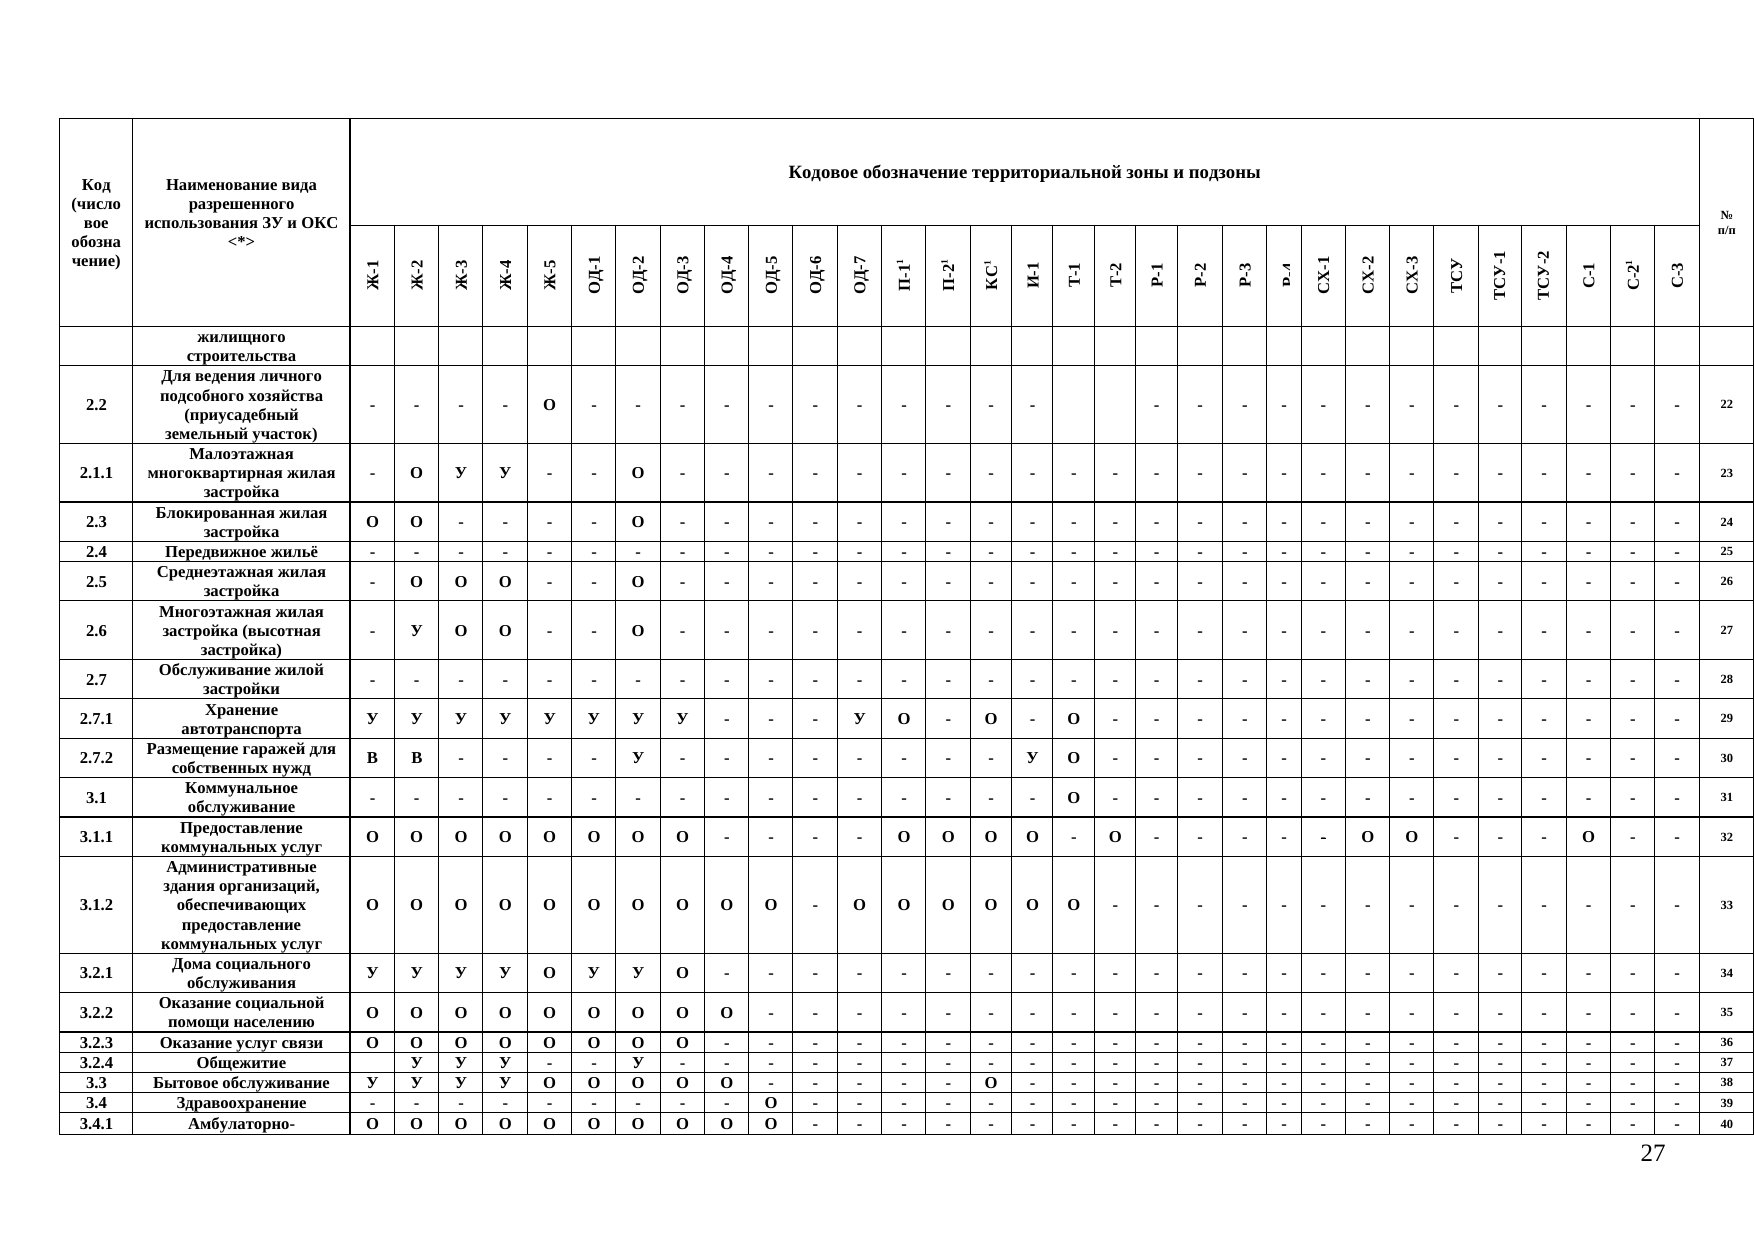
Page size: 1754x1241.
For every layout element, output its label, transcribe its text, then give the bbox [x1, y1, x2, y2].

table_cell У [351, 1073, 394, 1092]
table_cell - [1346, 1113, 1389, 1134]
table_cell - [1346, 993, 1389, 1031]
table_cell О [616, 1113, 660, 1134]
table_cell О [971, 857, 1011, 953]
table_cell О [661, 818, 704, 856]
table_cell - [439, 542, 482, 561]
table_cell - [1302, 542, 1345, 561]
table_cell У [483, 1053, 527, 1072]
table_cell О [528, 366, 571, 443]
table_cell - [1390, 739, 1433, 777]
table_cell - [1346, 1073, 1389, 1092]
table_cell - [793, 542, 837, 561]
table_cell СХ-2 [1346, 226, 1389, 326]
table_cell - [1567, 954, 1610, 992]
table_cell - [1346, 542, 1389, 561]
table_cell - [1267, 857, 1301, 953]
table_cell - [1479, 1113, 1521, 1134]
table_cell О [528, 1033, 571, 1052]
table_cell О [1053, 739, 1094, 777]
table_cell - [1267, 778, 1301, 816]
table_cell - [1390, 660, 1433, 698]
table_cell - [882, 1033, 925, 1052]
table_cell - [572, 660, 615, 698]
table_cell Размещение гаражей для собственных нужд [133, 739, 349, 777]
table_cell Коммунальное обслуживание [133, 778, 349, 816]
table_cell - [882, 327, 925, 365]
table_cell - [926, 1053, 970, 1072]
table_cell - [661, 601, 704, 659]
table_cell - [793, 601, 837, 659]
table_cell - [1346, 778, 1389, 816]
table_cell 3.1.2 [60, 857, 132, 953]
table_cell - [395, 1093, 438, 1112]
table_cell - [926, 366, 970, 443]
table_cell Обслуживание жилой застройки [133, 660, 349, 698]
table_cell - [1267, 601, 1301, 659]
table_cell О [395, 993, 438, 1031]
table_cell - [1053, 954, 1094, 992]
table_cell - [1095, 1053, 1135, 1072]
table_cell О [838, 857, 881, 953]
table_cell 3.1 [60, 778, 132, 816]
table_cell - [351, 562, 394, 600]
table_cell - [749, 1073, 792, 1092]
table_cell [351, 1053, 394, 1072]
table_cell - [1522, 699, 1566, 738]
table_cell - [1267, 1053, 1301, 1072]
table_cell - [1611, 857, 1654, 953]
table_cell О [705, 993, 748, 1031]
table_cell - [1178, 1073, 1222, 1092]
table_cell - [1012, 542, 1052, 561]
table_cell - [926, 1093, 970, 1112]
table_cell - [838, 503, 881, 541]
table_cell - [351, 444, 394, 501]
table_cell - [1178, 699, 1222, 738]
table_cell - [1178, 660, 1222, 698]
table_cell - [1136, 542, 1177, 561]
table_cell 28 [1700, 660, 1753, 698]
table_cell У [439, 1073, 482, 1092]
table_header Кодовое обозначение территориальной зоны и подзоны [351, 119, 1699, 224]
table_cell - [793, 739, 837, 777]
table_cell - [1611, 1113, 1654, 1134]
table_cell - [1267, 818, 1301, 856]
table_cell У [483, 1073, 527, 1092]
table_cell - [749, 660, 792, 698]
table_cell У [572, 954, 615, 992]
table_cell О [749, 1113, 792, 1134]
table_cell - [1346, 1053, 1389, 1072]
table_cell - [1053, 660, 1094, 698]
table_cell 21 [1700, 327, 1753, 365]
table_cell - [1223, 366, 1266, 443]
table_cell 3.2.2 [60, 993, 132, 1031]
table_cell - [1611, 562, 1654, 600]
table_cell Передвижное жильё [133, 542, 349, 561]
table_cell - [1178, 954, 1222, 992]
table_cell - [926, 954, 970, 992]
table_cell - [926, 1073, 970, 1092]
table_cell О [572, 1033, 615, 1052]
table_cell - [971, 660, 1011, 698]
table_cell - [1223, 1073, 1266, 1092]
table_cell - [793, 1033, 837, 1052]
table_cell - [1522, 660, 1566, 698]
table_cell - [1095, 562, 1135, 600]
table_cell - [971, 542, 1011, 561]
table_cell - [1655, 366, 1699, 443]
table_cell - [1346, 954, 1389, 992]
table_cell О [971, 699, 1011, 738]
table_cell - [1178, 1033, 1222, 1052]
table_cell - [439, 327, 482, 365]
table_cell О [705, 857, 748, 953]
table_cell - [1522, 954, 1566, 992]
table_cell О [351, 1033, 394, 1052]
table_cell - [1522, 1073, 1566, 1092]
table_cell О [661, 954, 704, 992]
table_cell - [882, 601, 925, 659]
table_cell - [838, 993, 881, 1031]
table_cell О [483, 562, 527, 600]
table_cell - [616, 778, 660, 816]
table_cell - [1567, 601, 1610, 659]
table_cell - [793, 954, 837, 992]
table_cell 2.7.2 [60, 739, 132, 777]
table_cell - [838, 562, 881, 600]
table_cell - [1390, 1073, 1433, 1092]
table_cell 2.1.1 [60, 444, 132, 501]
table_cell - [1012, 954, 1052, 992]
table_cell - [1434, 857, 1478, 953]
table_cell - [1095, 699, 1135, 738]
table_cell СХ-3 [1390, 226, 1433, 326]
table_cell - [1223, 444, 1266, 501]
table_cell 3.3 [60, 1073, 132, 1092]
table_cell - [1346, 327, 1389, 365]
table_cell - [1178, 778, 1222, 816]
table_cell 3.2.3 [60, 1033, 132, 1052]
table_cell ТСУ-1 [1479, 226, 1521, 326]
table_cell - [1267, 1113, 1301, 1134]
table_cell О [749, 857, 792, 953]
table_cell У [395, 1073, 438, 1092]
table_cell - [838, 1093, 881, 1112]
table_cell - [1567, 857, 1610, 953]
table_cell - [1012, 601, 1052, 659]
table_cell 23 [1700, 444, 1753, 501]
table_cell Оказание социальной помощи населению [133, 993, 349, 1031]
table_cell - [528, 444, 571, 501]
table_cell - [1434, 739, 1478, 777]
table_cell - [749, 739, 792, 777]
table_cell - [882, 366, 925, 443]
table_cell - [1522, 1113, 1566, 1134]
table_cell У [395, 699, 438, 738]
table_cell 3.1.1 [60, 818, 132, 856]
table_cell - [1095, 1113, 1135, 1134]
table_cell - [1136, 1113, 1177, 1134]
table_cell - [1567, 993, 1610, 1031]
table_cell - [1267, 444, 1301, 501]
table_cell - [1479, 562, 1521, 600]
table_cell - [1390, 503, 1433, 541]
table_cell О [528, 818, 571, 856]
table_cell - [838, 818, 881, 856]
table_cell - [1611, 993, 1654, 1031]
table_cell - [1611, 601, 1654, 659]
table_header Наименование вида разрешенного использования ЗУ и ОКС <*> [133, 119, 349, 326]
table_cell О [616, 503, 660, 541]
table_cell О [439, 1113, 482, 1134]
table_cell О [882, 818, 925, 856]
table_cell - [1302, 366, 1345, 443]
table_cell - [351, 1093, 394, 1112]
table_cell О [439, 562, 482, 600]
table_cell - [705, 739, 748, 777]
table_cell СХ-1 [1302, 226, 1345, 326]
table_cell - [793, 1093, 837, 1112]
table_cell - [351, 660, 394, 698]
table_cell О [528, 1113, 571, 1134]
table_cell - [882, 1053, 925, 1072]
table_cell - [1611, 444, 1654, 501]
table_cell - [971, 366, 1011, 443]
table_cell - [1611, 1093, 1654, 1112]
table_cell - [1012, 660, 1052, 698]
table_cell - [1012, 1113, 1052, 1134]
table_cell - [749, 562, 792, 600]
table_cell - [483, 660, 527, 698]
table_cell - [1136, 954, 1177, 992]
table_cell - [1434, 1073, 1478, 1092]
table_cell О [439, 601, 482, 659]
table_cell - [528, 503, 571, 541]
table_cell 40 [1700, 1113, 1753, 1134]
table_cell - [395, 778, 438, 816]
table_cell - [705, 562, 748, 600]
table_cell - [1655, 993, 1699, 1031]
table_cell - [838, 444, 881, 501]
table_cell - [351, 778, 394, 816]
table_cell - [1223, 1093, 1266, 1112]
table_cell - [1346, 660, 1389, 698]
table_cell - [705, 503, 748, 541]
table_cell - [572, 327, 615, 365]
table_cell - [749, 503, 792, 541]
table_cell - [1095, 1093, 1135, 1112]
table_cell - [1095, 1033, 1135, 1052]
table_cell - [971, 778, 1011, 816]
table_cell О [616, 1033, 660, 1052]
table_cell У [351, 954, 394, 992]
table_cell 33 [1700, 857, 1753, 953]
table_cell - [749, 778, 792, 816]
table_cell - [1346, 503, 1389, 541]
table_cell - [528, 778, 571, 816]
table_cell - [882, 1073, 925, 1092]
table_cell - [1267, 542, 1301, 561]
table_cell - [1611, 366, 1654, 443]
table_cell - [1479, 1073, 1521, 1092]
table_cell - [483, 503, 527, 541]
table_cell Малоэтажная многоквартирная жилая застройка [133, 444, 349, 501]
table_cell - [793, 503, 837, 541]
table_cell - [705, 1093, 748, 1112]
table_cell - [1434, 1113, 1478, 1134]
table_cell - [926, 601, 970, 659]
table_cell - [1567, 444, 1610, 501]
table_cell - [1567, 739, 1610, 777]
table_cell У [616, 739, 660, 777]
table_cell - [1095, 601, 1135, 659]
table_cell - [882, 503, 925, 541]
table_cell О [439, 993, 482, 1031]
table_cell У [483, 444, 527, 501]
table_cell - [1178, 739, 1222, 777]
table_cell - [1136, 1033, 1177, 1052]
table_cell - [1095, 778, 1135, 816]
table_cell - [882, 660, 925, 698]
table_cell - [1053, 327, 1094, 365]
table_cell - [882, 444, 925, 501]
table_cell - [793, 993, 837, 1031]
table_cell - [1434, 699, 1478, 738]
table_cell У [528, 699, 571, 738]
table_cell - [1522, 503, 1566, 541]
table_cell - [572, 601, 615, 659]
table_cell Р-2 [1178, 226, 1222, 326]
table_cell - [572, 778, 615, 816]
table_cell - [1053, 1033, 1094, 1052]
table_cell - [616, 366, 660, 443]
table_cell О [1053, 778, 1094, 816]
table_cell - [1223, 778, 1266, 816]
table_cell - [1479, 327, 1521, 365]
table_cell - [1567, 542, 1610, 561]
table_cell - [1655, 562, 1699, 600]
table_cell - [1136, 444, 1177, 501]
table_cell ОД-7 [838, 226, 881, 326]
table_cell 3.2.4 [60, 1053, 132, 1072]
table_cell - [439, 503, 482, 541]
table_cell - [661, 503, 704, 541]
table_cell - [1178, 993, 1222, 1031]
table_cell - [705, 699, 748, 738]
table_cell - [1223, 1053, 1266, 1072]
table_cell КС1 [971, 226, 1011, 326]
table_cell - [1390, 444, 1433, 501]
table_cell - [882, 778, 925, 816]
table_cell - [439, 660, 482, 698]
table_cell - [1053, 1093, 1094, 1112]
table_cell У [439, 699, 482, 738]
table_cell - [1655, 542, 1699, 561]
table_cell - [1012, 778, 1052, 816]
table_cell 35 [1700, 993, 1753, 1031]
table_cell О [395, 1033, 438, 1052]
table_cell - [528, 542, 571, 561]
table_cell - [1267, 739, 1301, 777]
table_cell - [1012, 699, 1052, 738]
table_cell - [926, 660, 970, 698]
table_cell О [661, 1033, 704, 1052]
table_cell - [572, 1053, 615, 1072]
table_cell - [749, 366, 792, 443]
table_cell - [1567, 699, 1610, 738]
table_cell С-3 [1655, 226, 1699, 326]
table_cell - [1479, 1033, 1521, 1052]
table_cell - [749, 993, 792, 1031]
table_cell - [1479, 739, 1521, 777]
table_cell О [1390, 818, 1433, 856]
table_cell - [1302, 1113, 1345, 1134]
table_cell - [1346, 1033, 1389, 1052]
table_cell - [1053, 542, 1094, 561]
table_cell - [1012, 993, 1052, 1031]
table_cell О [572, 993, 615, 1031]
table_cell - [1479, 542, 1521, 561]
table_cell - [1012, 1073, 1052, 1092]
table_cell - [661, 1093, 704, 1112]
table_cell О [1053, 857, 1094, 953]
table_cell - [1136, 366, 1177, 443]
table_cell - [838, 542, 881, 561]
table_cell - [1095, 1073, 1135, 1092]
table_cell - [1479, 601, 1521, 659]
table_cell О [351, 503, 394, 541]
table_cell - [1302, 660, 1345, 698]
table_cell - [1346, 857, 1389, 953]
table_cell - [1012, 562, 1052, 600]
table_cell - [351, 542, 394, 561]
table_cell - [572, 503, 615, 541]
table_cell - [1390, 366, 1433, 443]
table_cell - [1522, 1033, 1566, 1052]
table_cell О [1567, 818, 1610, 856]
table_cell - [749, 1033, 792, 1052]
table_cell - [1095, 993, 1135, 1031]
table_cell - [1178, 818, 1222, 856]
table_cell Амбулаторно-поликлиническое обслуживание [133, 1113, 349, 1134]
table_cell - [1522, 562, 1566, 600]
table_cell О [439, 818, 482, 856]
table_cell - [1390, 1033, 1433, 1052]
table_cell - [1053, 1113, 1094, 1134]
table_cell - [705, 778, 748, 816]
table_cell - [1267, 1073, 1301, 1092]
table_cell - [572, 542, 615, 561]
table_cell - [1655, 818, 1699, 856]
table_cell - [572, 739, 615, 777]
table_cell - [1611, 327, 1654, 365]
table_cell - [1178, 503, 1222, 541]
table_cell - [1012, 1033, 1052, 1052]
table_cell - [793, 366, 837, 443]
table_cell Для индивидуального жилищного строительства [133, 327, 349, 365]
table_cell О [572, 1113, 615, 1134]
table_cell 34 [1700, 954, 1753, 992]
table_cell - [1302, 857, 1345, 953]
table_cell - [838, 778, 881, 816]
table_cell - [838, 1053, 881, 1072]
table_cell - [1434, 601, 1478, 659]
table_cell - [1390, 778, 1433, 816]
table_cell 39 [1700, 1093, 1753, 1112]
table_cell - [1346, 699, 1389, 738]
table_cell - [1611, 660, 1654, 698]
table_cell - [1178, 366, 1222, 443]
table_cell - [1390, 699, 1433, 738]
table_cell - [1302, 1093, 1345, 1112]
table_cell - [971, 954, 1011, 992]
table_cell - [1434, 1033, 1478, 1052]
table_cell - [1136, 1053, 1177, 1072]
table_cell - [1611, 1073, 1654, 1092]
table_cell У [616, 954, 660, 992]
table_cell - [1302, 503, 1345, 541]
table_cell 29 [1700, 699, 1753, 738]
table_cell - [1095, 503, 1135, 541]
table_cell О [1346, 818, 1389, 856]
table_cell - [1567, 1073, 1610, 1092]
table_cell - [926, 1033, 970, 1052]
table_cell Административные здания организаций, обеспечивающих предоставление коммунальных услуг [133, 857, 349, 953]
table_cell - [1434, 778, 1478, 816]
table_cell - [1434, 1093, 1478, 1112]
table_cell - [793, 660, 837, 698]
table_cell - [749, 444, 792, 501]
table_cell О [528, 954, 571, 992]
table_cell - [1655, 444, 1699, 501]
table_cell - [483, 778, 527, 816]
table_cell - [882, 954, 925, 992]
table_cell - [1346, 366, 1389, 443]
table_cell - [1267, 562, 1301, 600]
table_cell - [661, 542, 704, 561]
table_cell У [439, 1053, 482, 1072]
table_cell Р-4 [1267, 226, 1301, 326]
table_cell - [439, 778, 482, 816]
table_cell - [838, 739, 881, 777]
table_cell - [1611, 778, 1654, 816]
table_cell - [926, 327, 970, 365]
table_cell - [1178, 601, 1222, 659]
table_cell У [439, 954, 482, 992]
table_cell - [661, 366, 704, 443]
table_cell - [1390, 1053, 1433, 1072]
table_cell - [1012, 1093, 1052, 1112]
table_cell - [1302, 739, 1345, 777]
table_cell У [351, 699, 394, 738]
table_cell - [1178, 857, 1222, 953]
table_cell - [971, 327, 1011, 365]
table_cell - [1302, 327, 1345, 365]
table_cell - [838, 327, 881, 365]
table_cell - [483, 542, 527, 561]
table_cell - [1012, 327, 1052, 365]
table_cell О [528, 993, 571, 1031]
table_cell - [838, 366, 881, 443]
table_cell - [1434, 954, 1478, 992]
table_cell О [1012, 857, 1052, 953]
table_cell - [1095, 857, 1135, 953]
table_cell - [971, 1033, 1011, 1052]
table_cell - [1302, 699, 1345, 738]
table_cell - [1655, 1093, 1699, 1112]
table_cell - [1053, 444, 1094, 501]
table_cell - [1611, 503, 1654, 541]
table_cell О [439, 1033, 482, 1052]
table_cell 36 [1700, 1033, 1753, 1052]
table_cell - [926, 778, 970, 816]
table_cell О [528, 857, 571, 953]
table_cell - [1567, 327, 1610, 365]
table_cell - [1655, 778, 1699, 816]
table_cell 2.6 [60, 601, 132, 659]
table_cell - [971, 444, 1011, 501]
table_cell - [882, 542, 925, 561]
table_cell - [483, 327, 527, 365]
table_cell 2.4 [60, 542, 132, 561]
table_cell - [1302, 562, 1345, 600]
table_cell - [661, 739, 704, 777]
table_cell - [1390, 857, 1433, 953]
table_cell - [1136, 601, 1177, 659]
table_cell - [1479, 993, 1521, 1031]
table_cell - [1567, 1093, 1610, 1112]
table_cell - [1434, 660, 1478, 698]
table_cell - [1479, 1053, 1521, 1072]
table_cell О [395, 818, 438, 856]
table_cell 30 [1700, 739, 1753, 777]
table_cell - [1223, 327, 1266, 365]
table_cell - [838, 601, 881, 659]
table_cell О [616, 993, 660, 1031]
table_cell - [1136, 778, 1177, 816]
table_cell О [395, 562, 438, 600]
table_cell Ж-2 [395, 226, 438, 326]
table_cell О [661, 1073, 704, 1092]
table_cell - [439, 739, 482, 777]
table_cell - [661, 444, 704, 501]
table_cell - [1390, 1113, 1433, 1134]
table_cell Для ведения личного подсобного хозяйства (приусадебный земельный участок) [133, 366, 349, 443]
table_cell Хранение автотранспорта [133, 699, 349, 738]
table_cell ОД-2 [616, 226, 660, 326]
table_cell Многоэтажная жилая застройка (высотная застройка) [133, 601, 349, 659]
table_cell - [616, 1093, 660, 1112]
table_cell - [616, 542, 660, 561]
table_cell - [1522, 327, 1566, 365]
table_cell Ж-4 [483, 226, 527, 326]
table_cell ОД-3 [661, 226, 704, 326]
table_cell - [1223, 503, 1266, 541]
table_cell О [1053, 699, 1094, 738]
table_cell - [926, 739, 970, 777]
table_cell [1095, 366, 1135, 443]
table_cell - [1434, 503, 1478, 541]
table_cell - [793, 327, 837, 365]
table_cell - [1012, 366, 1052, 443]
table_cell - [1611, 1033, 1654, 1052]
table_cell - [1479, 954, 1521, 992]
table_cell - [1302, 601, 1345, 659]
table_cell - [1390, 562, 1433, 600]
table_cell - [749, 699, 792, 738]
table_cell О [971, 818, 1011, 856]
table_cell - [1136, 993, 1177, 1031]
table_cell В [351, 739, 394, 777]
table_cell - [1223, 542, 1266, 561]
table_cell Р-1 [1136, 226, 1177, 326]
table_cell - [838, 1113, 881, 1134]
table_cell - [1479, 818, 1521, 856]
table_cell - [1267, 1033, 1301, 1052]
table_cell - [926, 542, 970, 561]
table_cell У [395, 954, 438, 992]
table_cell - [661, 778, 704, 816]
table_cell 22 [1700, 366, 1753, 443]
table_cell - [1567, 1033, 1610, 1052]
table_cell - [971, 601, 1011, 659]
table_cell У [616, 699, 660, 738]
table_cell О [1095, 818, 1135, 856]
table_cell - [1095, 542, 1135, 561]
table_cell - [882, 1093, 925, 1112]
table_cell - [882, 739, 925, 777]
table_cell - [1346, 1093, 1389, 1112]
table_cell - [1053, 562, 1094, 600]
table_cell - [1302, 1053, 1345, 1072]
table_cell О [483, 1033, 527, 1052]
table_cell - [1302, 1073, 1345, 1092]
table_cell О [882, 857, 925, 953]
table_cell ОД-5 [749, 226, 792, 326]
table_cell П-11 [882, 226, 925, 326]
table_cell У [661, 699, 704, 738]
table_cell О [528, 1073, 571, 1092]
table_cell О [971, 1073, 1011, 1092]
table_cell - [661, 660, 704, 698]
table_cell - [661, 327, 704, 365]
table_cell Ж-5 [528, 226, 571, 326]
table_cell - [1302, 778, 1345, 816]
table_cell - [1434, 542, 1478, 561]
table_cell О [483, 818, 527, 856]
table_cell О [351, 857, 394, 953]
table_cell 2.2 [60, 366, 132, 443]
table_cell - [1655, 857, 1699, 953]
table_cell - [838, 1073, 881, 1092]
table_cell - [1136, 739, 1177, 777]
table_cell - [1302, 444, 1345, 501]
table_cell - [882, 993, 925, 1031]
table_cell Р-3 [1223, 226, 1266, 326]
table_cell - [705, 1033, 748, 1052]
table_cell - [1178, 542, 1222, 561]
table_cell - [1267, 993, 1301, 1031]
table_cell О [395, 444, 438, 501]
table_cell О [572, 857, 615, 953]
table_cell О [351, 818, 394, 856]
table_cell - [971, 993, 1011, 1031]
table_cell - [1567, 1053, 1610, 1072]
table_cell - [1655, 954, 1699, 992]
table_cell - [971, 739, 1011, 777]
table_cell - [749, 327, 792, 365]
table_cell - [483, 366, 527, 443]
table_cell - [1095, 327, 1135, 365]
table_cell Среднеэтажная жилая застройка [133, 562, 349, 600]
table_cell - [1223, 818, 1266, 856]
table_cell - [793, 778, 837, 816]
table_cell - [1390, 542, 1433, 561]
table_cell - [1267, 327, 1301, 365]
table_cell - [1567, 778, 1610, 816]
table_cell О [351, 1113, 394, 1134]
table_cell - [1479, 778, 1521, 816]
table_cell - [1567, 1113, 1610, 1134]
table_cell - [1434, 444, 1478, 501]
table_cell - [1567, 503, 1610, 541]
table_cell - [1390, 954, 1433, 992]
table_cell 2.3 [60, 503, 132, 541]
table_cell - [1611, 818, 1654, 856]
table_cell - [1223, 1033, 1266, 1052]
table_cell - [838, 660, 881, 698]
table_cell - [1053, 503, 1094, 541]
table_cell - [1053, 993, 1094, 1031]
table_cell - [1655, 601, 1699, 659]
table_cell О [661, 993, 704, 1031]
table_cell - [1302, 1033, 1345, 1052]
table_cell 27 [1700, 601, 1753, 659]
table_cell - [926, 993, 970, 1031]
table_cell Здравоохранение [133, 1093, 349, 1112]
table_cell - [1267, 1093, 1301, 1112]
table_cell О [572, 1073, 615, 1092]
table_cell О [483, 601, 527, 659]
table_cell - [1223, 954, 1266, 992]
table_cell - [661, 562, 704, 600]
table_cell - [793, 699, 837, 738]
table_cell О [926, 818, 970, 856]
table_cell - [439, 366, 482, 443]
table_cell 26 [1700, 562, 1753, 600]
table_cell - [1567, 366, 1610, 443]
table_cell - [1479, 660, 1521, 698]
table_cell - [1136, 1093, 1177, 1112]
table_cell - [749, 1053, 792, 1072]
table_cell - [1434, 1053, 1478, 1072]
table_cell - [1136, 327, 1177, 365]
table_cell - [528, 660, 571, 698]
table_cell У [528, 327, 571, 365]
table_cell - [793, 562, 837, 600]
table_cell У [439, 444, 482, 501]
table_cell 32 [1700, 818, 1753, 856]
table_cell - [1522, 601, 1566, 659]
table_cell - [1346, 444, 1389, 501]
table_cell - [1522, 1093, 1566, 1112]
table_cell - [528, 1093, 571, 1112]
table_cell 2.5 [60, 562, 132, 600]
table_cell - [483, 1093, 527, 1112]
table_cell - [1178, 1053, 1222, 1072]
table_cell - [1479, 1093, 1521, 1112]
table_cell - [1136, 1073, 1177, 1092]
table_cell - [572, 562, 615, 600]
table_cell - [528, 1053, 571, 1072]
table_cell ОД-6 [793, 226, 837, 326]
table_cell - [1655, 1033, 1699, 1052]
table_cell О [661, 1113, 704, 1134]
table_cell - [1223, 562, 1266, 600]
table_cell - [1434, 993, 1478, 1031]
table_cell 3.4 [60, 1093, 132, 1112]
table_cell - [1223, 699, 1266, 738]
table_cell - [1346, 739, 1389, 777]
table_cell - [395, 660, 438, 698]
table_cell - [1346, 601, 1389, 659]
table_cell О [616, 444, 660, 501]
table_cell - [1136, 660, 1177, 698]
table_cell - [1434, 562, 1478, 600]
table_cell - [838, 1033, 881, 1052]
table_cell Общежитие [133, 1053, 349, 1072]
table_cell - [1346, 562, 1389, 600]
table_cell Т-2 [1095, 226, 1135, 326]
table_cell - [749, 954, 792, 992]
table_cell - [926, 503, 970, 541]
table_cell О [395, 1113, 438, 1134]
table_cell - [528, 601, 571, 659]
table_cell - [572, 366, 615, 443]
table_cell У [395, 1053, 438, 1072]
table_cell - [926, 562, 970, 600]
table_cell - [971, 503, 1011, 541]
table_cell О [1012, 818, 1052, 856]
table_cell - [1522, 857, 1566, 953]
table_cell - [1302, 818, 1345, 856]
table_cell - [1434, 327, 1478, 365]
table_cell О [926, 857, 970, 953]
table_cell - [1053, 818, 1094, 856]
table_cell В [395, 739, 438, 777]
table_cell - [1655, 699, 1699, 738]
table_cell - [1012, 1053, 1052, 1072]
table_cell - [1611, 739, 1654, 777]
table_cell - [793, 1073, 837, 1092]
table_cell - [1522, 739, 1566, 777]
table_cell - [1223, 857, 1266, 953]
table_cell - [1095, 954, 1135, 992]
table_cell У [483, 954, 527, 992]
table_cell - [926, 1113, 970, 1134]
table_cell Предоставление коммунальных услуг [133, 818, 349, 856]
table_cell - [395, 542, 438, 561]
table_cell - [616, 660, 660, 698]
table_cell - [1390, 601, 1433, 659]
table_cell - [1655, 503, 1699, 541]
table_cell - [1567, 562, 1610, 600]
table_cell О [483, 857, 527, 953]
table_cell - [838, 954, 881, 992]
table_cell Ж-1 [351, 226, 394, 326]
table_cell - [1390, 327, 1433, 365]
table_cell Ж-3 [439, 226, 482, 326]
table_cell - [661, 1053, 704, 1072]
table_cell О [705, 1073, 748, 1092]
table_cell У [395, 601, 438, 659]
table_cell О [616, 818, 660, 856]
table_cell - [1136, 699, 1177, 738]
table_cell - [1522, 542, 1566, 561]
table_cell - [1012, 503, 1052, 541]
table_cell У [395, 327, 438, 365]
table_cell ТСУ-2 [1522, 226, 1566, 326]
table_cell - [705, 954, 748, 992]
table_cell - [926, 699, 970, 738]
table_cell О [351, 327, 394, 365]
table_cell - [1178, 562, 1222, 600]
table_cell - [1390, 1093, 1433, 1112]
table_cell - [1522, 778, 1566, 816]
table_cell - [926, 444, 970, 501]
table_cell - [1522, 818, 1566, 856]
table_cell - [793, 857, 837, 953]
table_cell - [1136, 857, 1177, 953]
table_cell С-1 [1567, 226, 1610, 326]
table_cell О [616, 327, 660, 365]
table_cell О [572, 818, 615, 856]
table_cell - [1178, 1093, 1222, 1112]
table_cell - [1095, 739, 1135, 777]
table_cell - [1655, 1073, 1699, 1092]
table_cell - [1267, 660, 1301, 698]
table_cell - [1223, 660, 1266, 698]
table_cell - [1223, 601, 1266, 659]
table_cell - [971, 562, 1011, 600]
table_cell У [572, 699, 615, 738]
table_cell 38 [1700, 1073, 1753, 1092]
table_cell - [705, 818, 748, 856]
table_cell - [1522, 993, 1566, 1031]
table_cell - [1479, 503, 1521, 541]
table_cell - [1655, 739, 1699, 777]
table_cell О [483, 1113, 527, 1134]
table_cell О [439, 857, 482, 953]
table_cell - [1136, 818, 1177, 856]
table_cell - [351, 366, 394, 443]
table_cell - [793, 818, 837, 856]
table_cell Дома социального обслуживания [133, 954, 349, 992]
table_cell - [1434, 818, 1478, 856]
table_cell О [616, 857, 660, 953]
table_cell О [882, 699, 925, 738]
table_cell - [1223, 739, 1266, 777]
table_cell 2.7 [60, 660, 132, 698]
table_cell 2.1 [60, 327, 132, 365]
table_cell - [1479, 699, 1521, 738]
table_cell - [1522, 366, 1566, 443]
table_cell 37 [1700, 1053, 1753, 1072]
table_cell - [1522, 444, 1566, 501]
table_cell ОД-4 [705, 226, 748, 326]
table_cell - [882, 1113, 925, 1134]
table_cell - [395, 366, 438, 443]
table_cell - [705, 327, 748, 365]
table_cell - [1178, 444, 1222, 501]
table_cell - [882, 562, 925, 600]
table_cell - [793, 1113, 837, 1134]
table_cell - [528, 739, 571, 777]
table_cell - [572, 1093, 615, 1112]
table_cell О [616, 601, 660, 659]
table_cell - [1178, 327, 1222, 365]
table_cell У [616, 1053, 660, 1072]
table_cell 25 [1700, 542, 1753, 561]
table_cell - [1302, 954, 1345, 992]
table_cell - [971, 1113, 1011, 1134]
table_cell - [793, 1053, 837, 1072]
table_cell - [1655, 1053, 1699, 1072]
table_cell 24 [1700, 503, 1753, 541]
table_cell - [1390, 993, 1433, 1031]
table_cell О [749, 1093, 792, 1112]
table_cell О [616, 562, 660, 600]
table_cell - [1655, 327, 1699, 365]
table_cell У [838, 699, 881, 738]
table_cell - [705, 542, 748, 561]
table_cell Бытовое обслуживание [133, 1073, 349, 1092]
table_cell О [616, 1073, 660, 1092]
table_cell - [705, 1053, 748, 1072]
table_cell - [483, 739, 527, 777]
table_cell [1053, 366, 1094, 443]
table_cell - [705, 366, 748, 443]
table_cell - [1611, 699, 1654, 738]
table_cell О [395, 503, 438, 541]
table_cell - [705, 601, 748, 659]
table_cell - [1655, 1113, 1699, 1134]
table_cell 2.7.1 [60, 699, 132, 738]
table_cell - [1053, 1073, 1094, 1092]
table_cell - [705, 660, 748, 698]
table_cell - [1522, 1053, 1566, 1072]
table_header Код (числовое обозначение) [60, 119, 132, 326]
table_cell - [1479, 366, 1521, 443]
table_cell Блокированная жилая застройка [133, 503, 349, 541]
table_cell 3.4.1 [60, 1113, 132, 1134]
table_cell - [572, 444, 615, 501]
table_cell - [749, 818, 792, 856]
table_cell - [1136, 503, 1177, 541]
table_cell - [528, 562, 571, 600]
table_cell - [1479, 857, 1521, 953]
table_cell - [1267, 954, 1301, 992]
table_cell - [1012, 444, 1052, 501]
table_cell ОД-1 [572, 226, 615, 326]
table_header № п/п [1700, 119, 1753, 326]
table_cell - [1267, 366, 1301, 443]
table_cell - [1095, 444, 1135, 501]
table_cell П-21 [926, 226, 970, 326]
table_cell - [793, 444, 837, 501]
table_cell У [483, 699, 527, 738]
table_cell - [1267, 699, 1301, 738]
table_cell О [483, 993, 527, 1031]
table_cell - [1434, 366, 1478, 443]
table_cell - [1136, 562, 1177, 600]
table_cell С-21 [1611, 226, 1654, 326]
table_cell - [1053, 601, 1094, 659]
table_cell - [1611, 1053, 1654, 1072]
table_cell - [1267, 503, 1301, 541]
table_cell И-1 [1012, 226, 1052, 326]
table_cell - [705, 444, 748, 501]
table_cell - [1095, 660, 1135, 698]
table_cell Т-1 [1053, 226, 1094, 326]
table_cell - [749, 601, 792, 659]
table_cell - [1223, 993, 1266, 1031]
table_cell - [1178, 1113, 1222, 1134]
table_cell - [351, 601, 394, 659]
table_cell - [1053, 1053, 1094, 1072]
table_cell У [1012, 739, 1052, 777]
table_cell О [351, 993, 394, 1031]
table_cell О [661, 857, 704, 953]
table_cell - [1611, 542, 1654, 561]
table_cell ТСУ [1434, 226, 1478, 326]
table_cell - [439, 1093, 482, 1112]
table_cell - [1567, 660, 1610, 698]
table_cell О [395, 857, 438, 953]
table_cell Оказание услуг связи [133, 1033, 349, 1052]
table_cell - [749, 542, 792, 561]
table_cell - [971, 1093, 1011, 1112]
table_cell - [1479, 444, 1521, 501]
table_cell 3.2.1 [60, 954, 132, 992]
table_cell - [1302, 993, 1345, 1031]
table_cell - [1611, 954, 1654, 992]
table_cell - [1655, 660, 1699, 698]
table_cell 31 [1700, 778, 1753, 816]
table_cell О [705, 1113, 748, 1134]
table_cell - [971, 1053, 1011, 1072]
table_cell - [1223, 1113, 1266, 1134]
